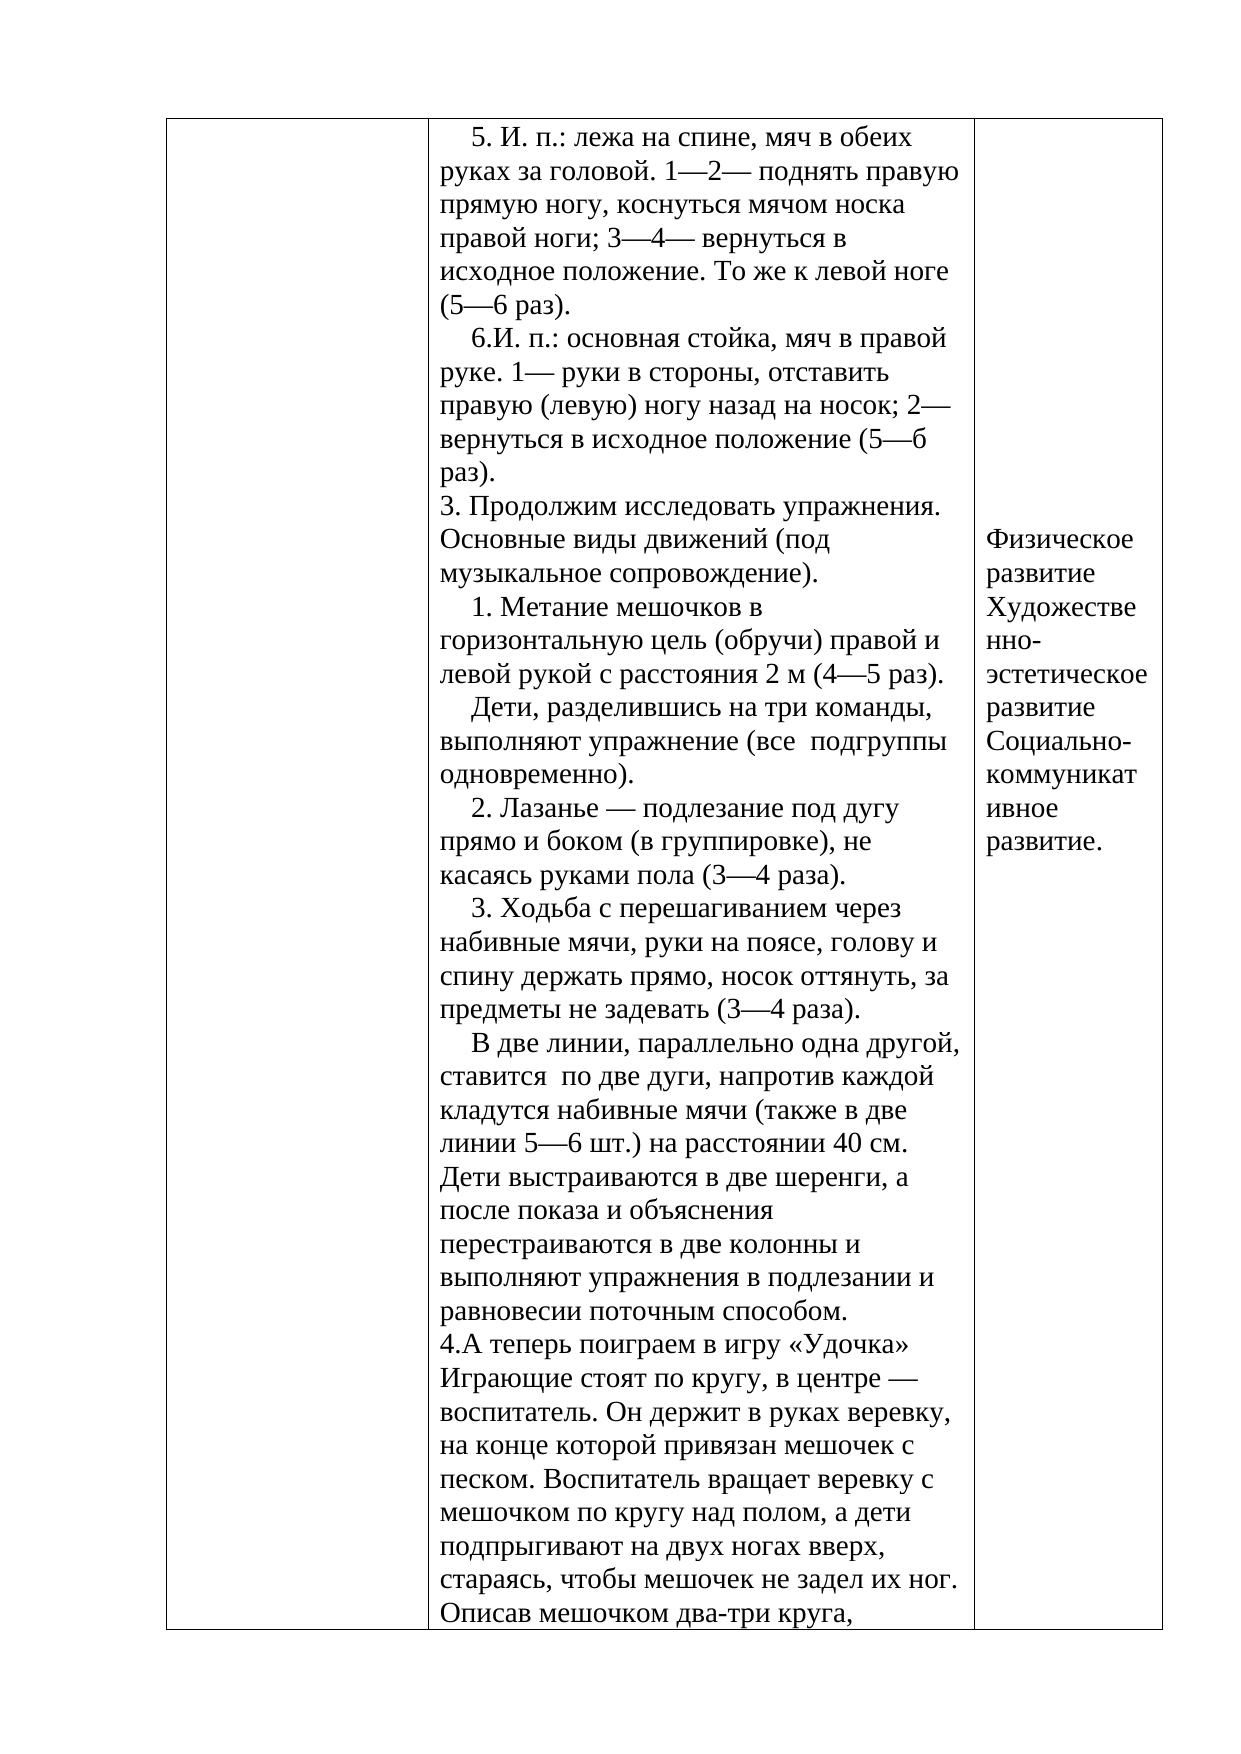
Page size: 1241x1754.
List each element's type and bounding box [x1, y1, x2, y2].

table_cell [975, 119, 1162, 1628]
table_cell [167, 119, 428, 1628]
table_cell [429, 119, 974, 1628]
